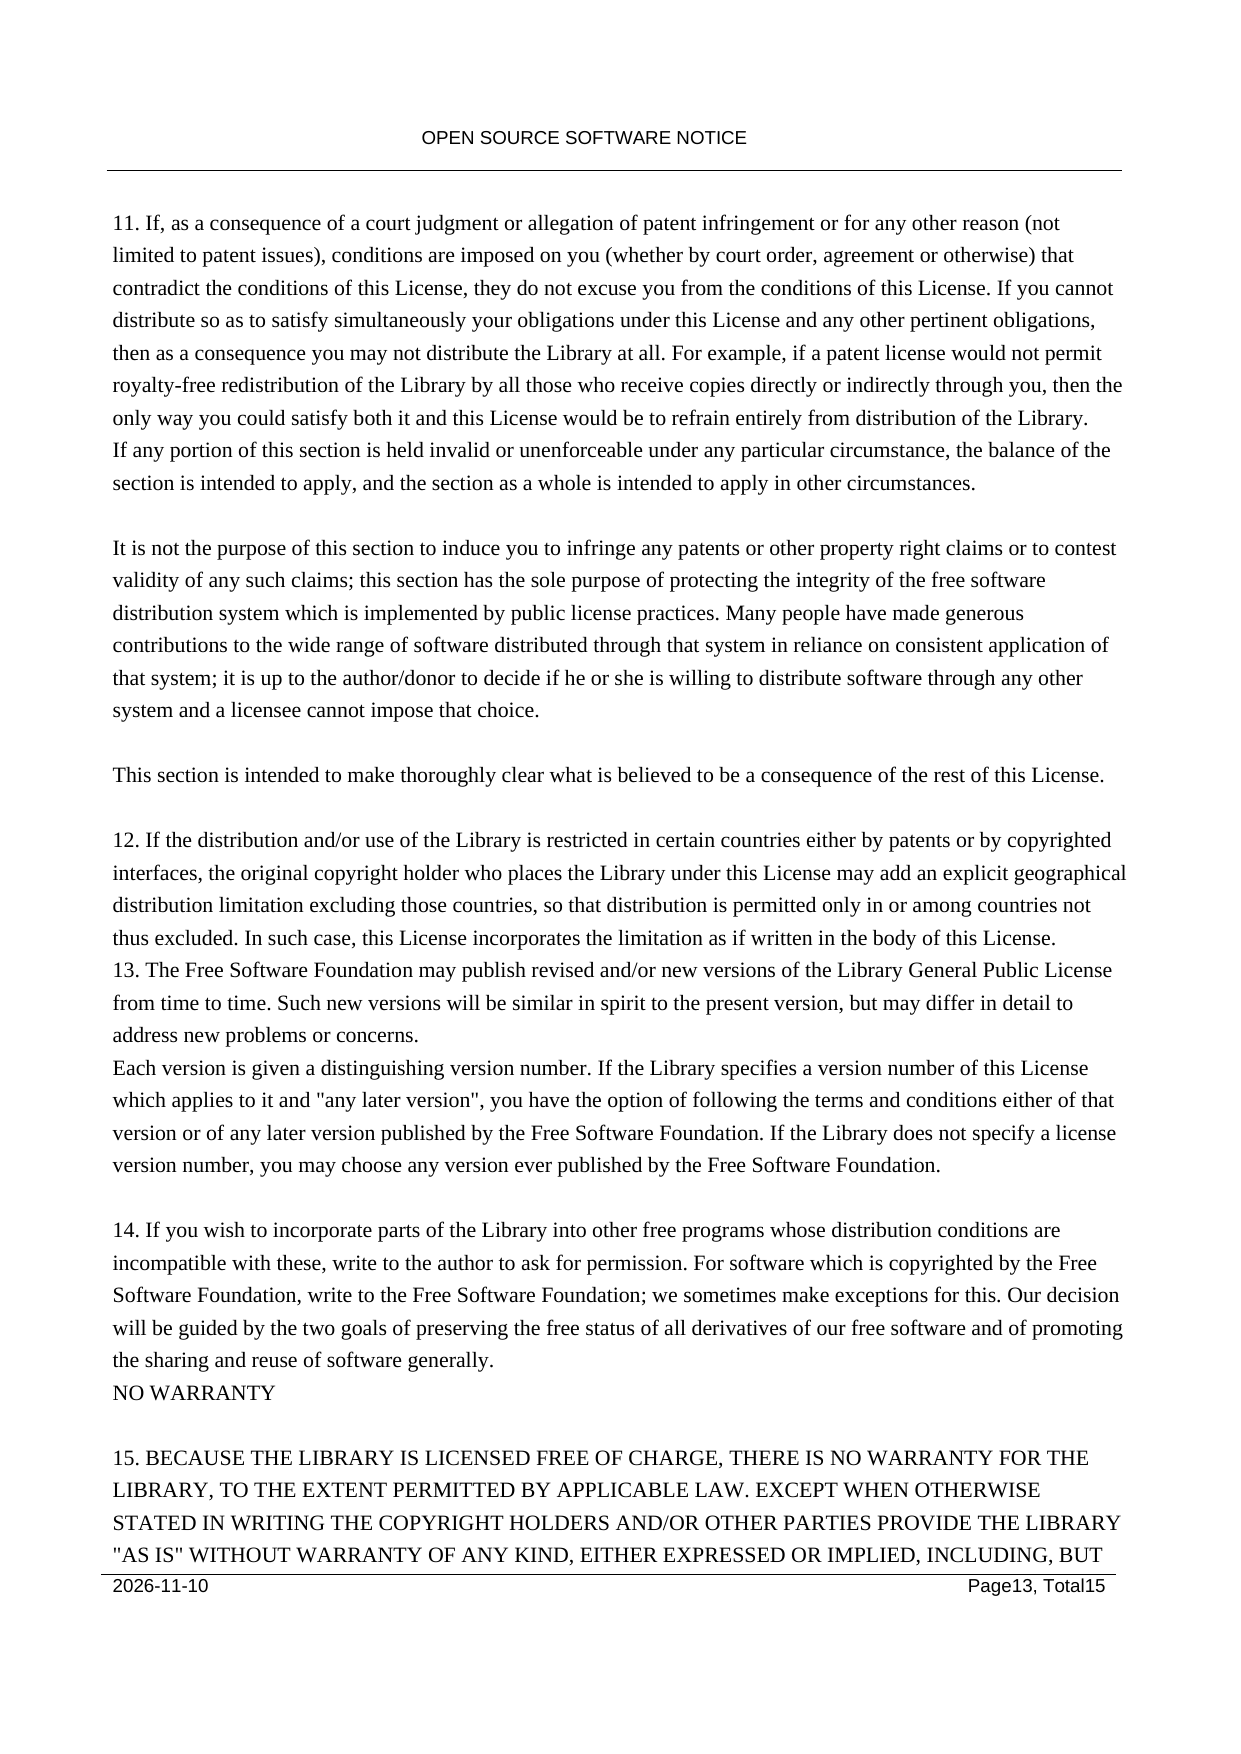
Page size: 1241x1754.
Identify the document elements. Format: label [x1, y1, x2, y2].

text [112, 206, 1128, 1571]
